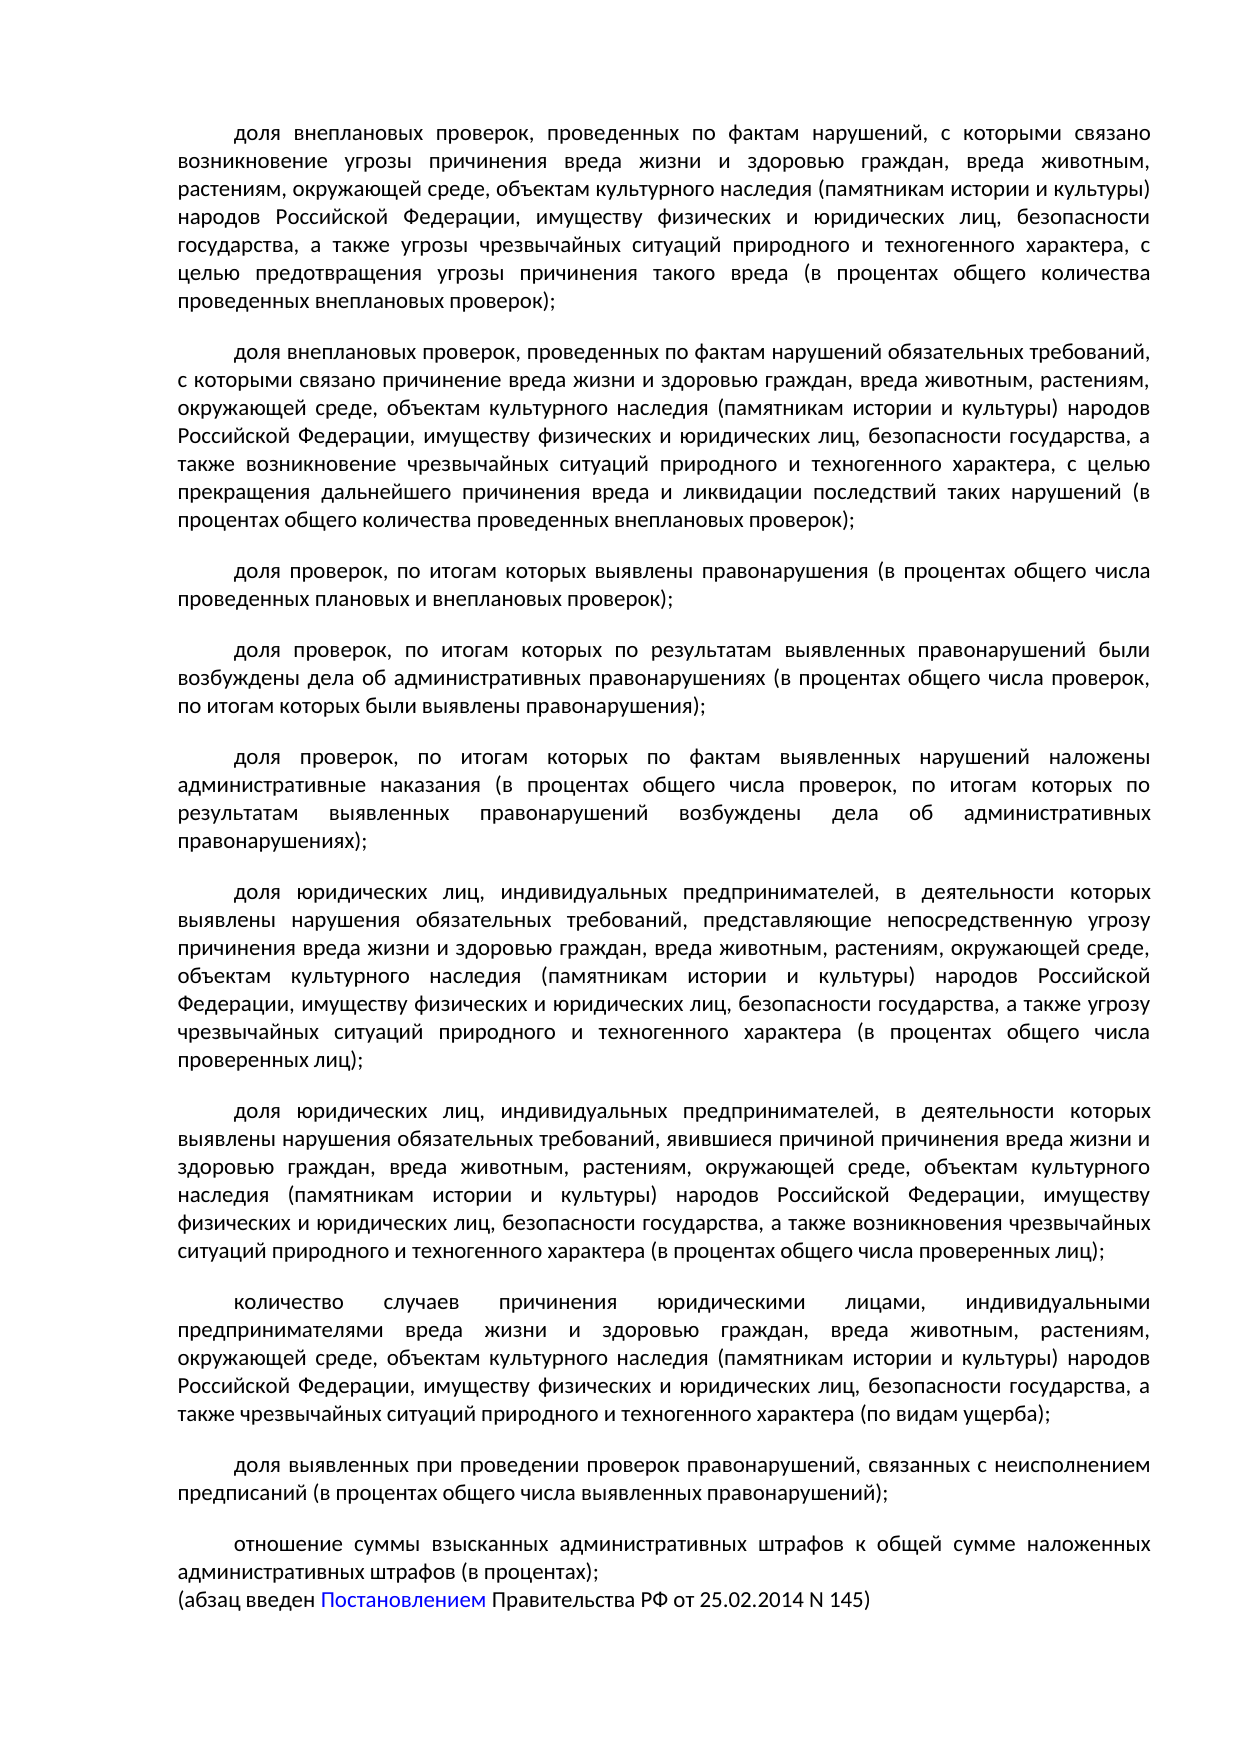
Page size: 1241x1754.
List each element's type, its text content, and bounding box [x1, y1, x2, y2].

text доля внеплановых проверок, проведенных по фактам нарушений, с которыми связано возникновение угрозы причинения вреда жизни и здоровью граждан, вреда животным, растениям, окружающей среде, объектам культурного наследия (памятникам истории и культуры) народов Российской Федерации, имуществу физических и юридических лиц, безопасности государства, а также угрозы чрезвычайных ситуаций природного и техногенного характера, с целью предотвращения угрозы причинения такого вреда (в процентах общего количества проведенных внеплановых проверок); [177, 118, 1152, 314]
text количество случаев причинения юридическими лицами, индивидуальными предпринимателями вреда жизни и здоровью граждан, вреда животным, растениям, окружающей среде, объектам культурного наследия (памятникам истории и культуры) народов Российской Федерации, имуществу физических и юридических лиц, безопасности государства, а также чрезвычайных ситуаций природного и техногенного характера (по видам ущерба); [177, 1287, 1152, 1427]
text доля юридических лиц, индивидуальных предпринимателей, в деятельности которых выявлены нарушения обязательных требований, явившиеся причиной причинения вреда жизни и здоровью граждан, вреда животным, растениям, окружающей среде, объектам культурного наследия (памятникам истории и культуры) народов Российской Федерации, имуществу физических и юридических лиц, безопасности государства, а также возникновения чрезвычайных ситуаций природного и техногенного характера (в процентах общего числа проверенных лиц); [177, 1096, 1152, 1264]
text доля выявленных при проведении проверок правонарушений, связанных с неисполнением предписаний (в процентах общего числа выявленных правонарушений); [177, 1450, 1152, 1506]
text доля юридических лиц, индивидуальных предпринимателей, в деятельности которых выявлены нарушения обязательных требований, представляющие непосредственную угрозу причинения вреда жизни и здоровью граждан, вреда животным, растениям, окружающей среде, объектам культурного наследия (памятникам истории и культуры) народов Российской Федерации, имуществу физических и юридических лиц, безопасности государства, а также угрозу чрезвычайных ситуаций природного и техногенного характера (в процентах общего числа проверенных лиц); [177, 877, 1152, 1073]
text доля внеплановых проверок, проведенных по фактам нарушений обязательных требований, с которыми связано причинение вреда жизни и здоровью граждан, вреда животным, растениям, окружающей среде, объектам культурного наследия (памятникам истории и культуры) народов Российской Федерации, имуществу физических и юридических лиц, безопасности государства, а также возникновение чрезвычайных ситуаций природного и техногенного характера, с целью прекращения дальнейшего причинения вреда и ликвидации последствий таких нарушений (в процентах общего количества проведенных внеплановых проверок); [177, 337, 1152, 533]
text отношение суммы взысканных административных штрафов к общей сумме наложенных административных штрафов (в процентах); [177, 1529, 1152, 1585]
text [177, 1585, 1152, 1613]
text доля проверок, по итогам которых по результатам выявленных правонарушений были возбуждены дела об административных правонарушениях (в процентах общего числа проверок, по итогам которых были выявлены правонарушения); [177, 635, 1152, 719]
text доля проверок, по итогам которых по фактам выявленных нарушений наложены административные наказания (в процентах общего числа проверок, по итогам которых по результатам выявленных правонарушений возбуждены дела об административных правонарушениях); [177, 742, 1152, 854]
text доля проверок, по итогам которых выявлены правонарушения (в процентах общего числа проведенных плановых и внеплановых проверок); [177, 556, 1152, 612]
